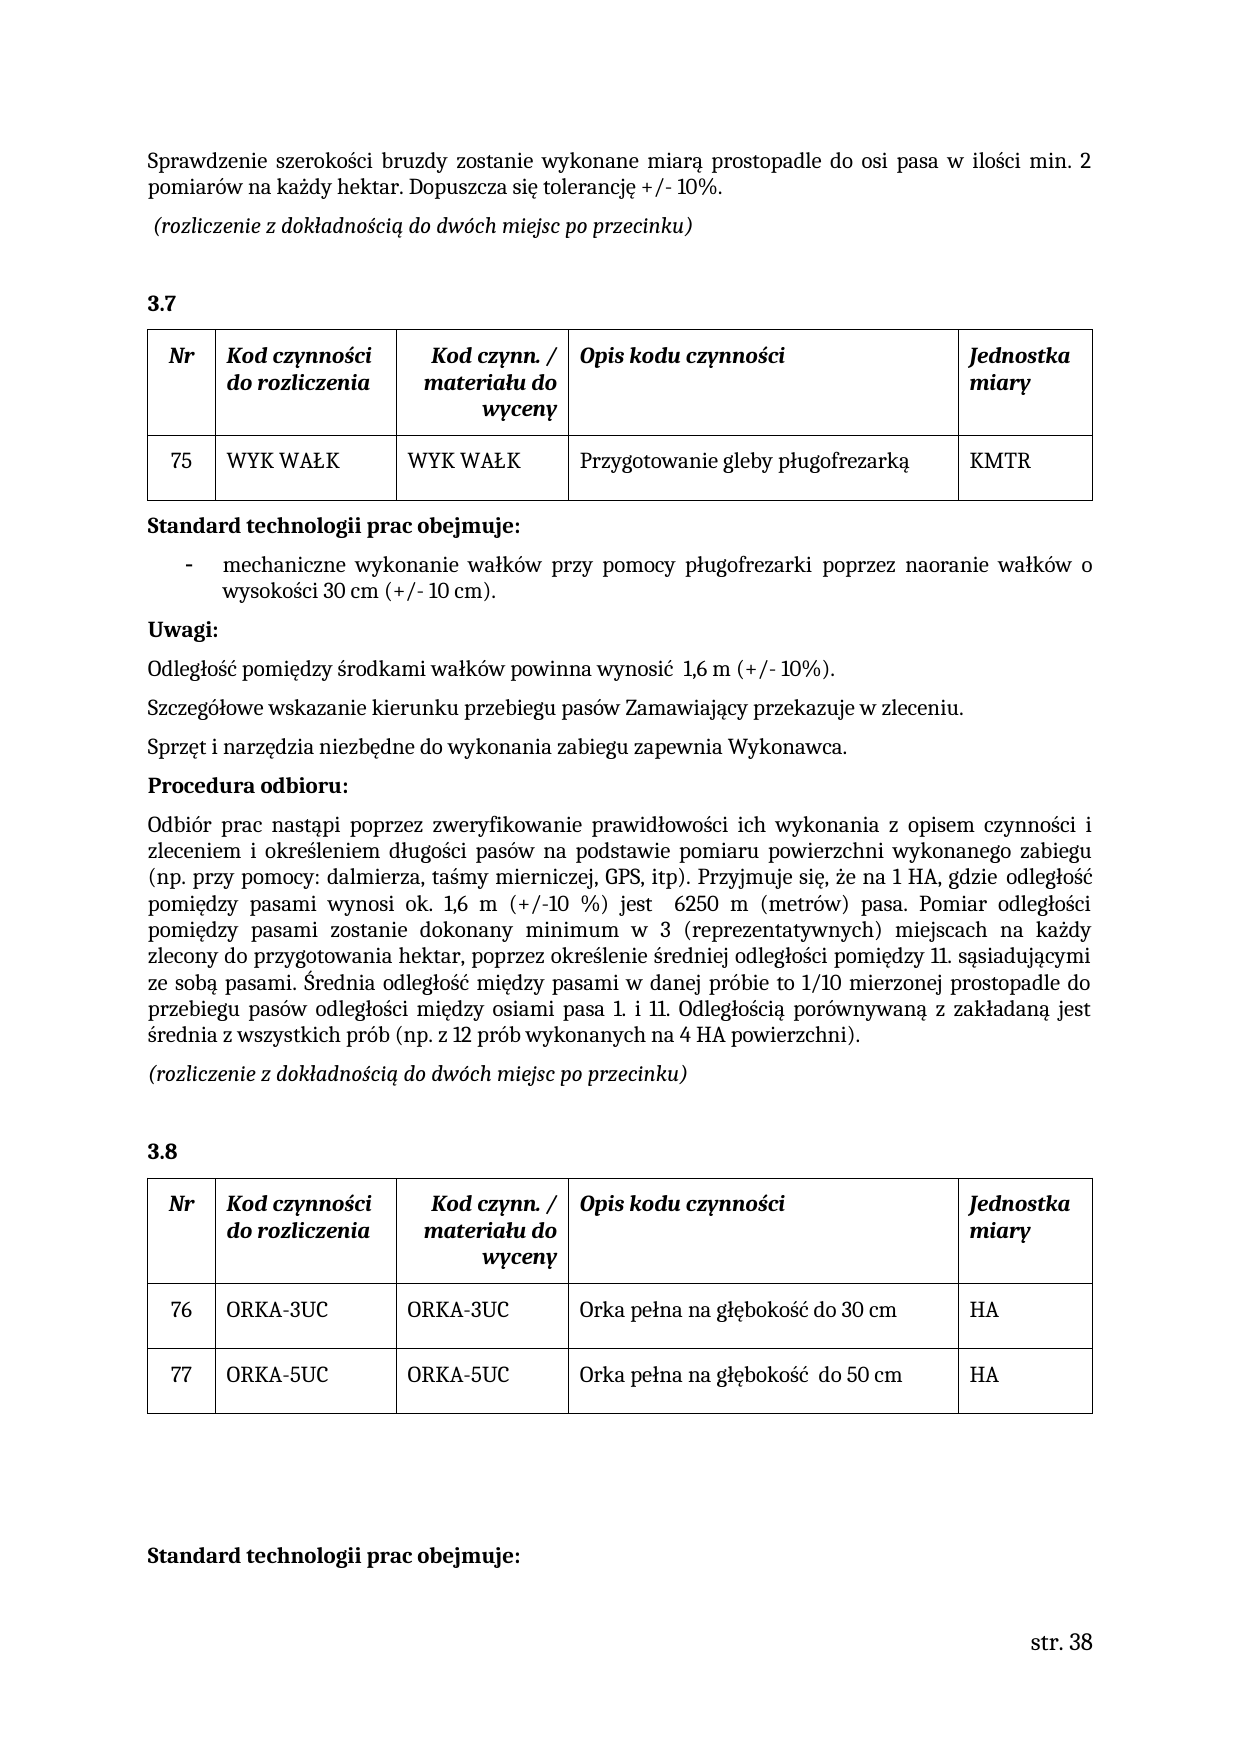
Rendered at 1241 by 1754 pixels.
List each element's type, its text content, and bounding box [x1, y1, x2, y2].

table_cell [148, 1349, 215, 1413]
list mechaniczne wykonanie wałków przy pomocy pługofrezarki poprzez naoranie wałków o wysokości 30 cm (+/- 10 cm). [185, 552, 1093, 605]
text Standard technologii prac obejmuje: [148, 513, 1093, 539]
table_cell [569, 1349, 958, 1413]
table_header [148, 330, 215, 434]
text Odległość pomiędzy środkami wałków powinna wynosić 1,6 m (+/- 10%). [148, 656, 1093, 682]
text 3.7 [148, 291, 1093, 317]
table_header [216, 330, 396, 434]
text Sprawdzenie szerokości bruzdy zostanie wykonane miarą prostopadle do osi pasa w ilości min. 2 pomiarów na każdy hektar. Dopuszcza się tolerancję +/- 10%. [148, 148, 1093, 200]
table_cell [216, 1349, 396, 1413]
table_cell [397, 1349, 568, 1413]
text Sprzęt i narzędzia niezbędne do wykonania zabiegu zapewnia Wykonawca. [148, 734, 1093, 760]
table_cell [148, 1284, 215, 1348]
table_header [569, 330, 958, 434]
text (rozliczenie z dokładnością do dwóch miejsc po przecinku) [148, 213, 1093, 239]
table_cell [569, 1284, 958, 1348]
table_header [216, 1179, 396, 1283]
text Procedura odbioru: [148, 773, 1093, 799]
text Uwagi: [148, 617, 1093, 643]
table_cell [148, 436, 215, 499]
text (rozliczenie z dokładnością do dwóch miejsc po przecinku) [148, 1061, 1093, 1087]
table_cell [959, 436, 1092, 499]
text Szczegółowe wskazanie kierunku przebiegu pasów Zamawiający przekazuje w zleceniu. [148, 695, 1093, 721]
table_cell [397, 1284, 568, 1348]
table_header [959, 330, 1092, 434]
text Standard technologii prac obejmuje: [148, 1543, 1093, 1569]
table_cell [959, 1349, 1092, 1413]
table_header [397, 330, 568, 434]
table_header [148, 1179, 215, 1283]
text Odbiór prac nastąpi poprzez zweryfikowanie prawidłowości ich wykonania z opisem czynności i zleceniem i określeniem długości pasów na podstawie pomiaru powierzchni wykonanego zabiegu (np. przy pomocy: dalmierza, taśmy mierniczej, GPS, itp). Przyjmuje się, że na 1 HA, gdzie odległość pomiędzy pasami wynosi ok. 1,6 m (+/-10 %) jest 6250 m (metrów) pasa. Pomiar odległości pomiędzy pasami zostanie dokonany minimum w 3 (reprezentatywnych) miejscach na każdy zlecony do przygotowania hektar, poprzez określenie średniej odległości pomiędzy 11. sąsiadującymi ze sobą pasami. Średnia odległość między pasami w danej próbie to 1/10 mierzonej prostopadle do przebiegu pasów odległości między osiami pasa 1. i 11. Odległością porównywaną z zakładaną jest średnia z wszystkich prób (np. z 12 prób wykonanych na 4 HA powierzchni). [148, 811, 1093, 1049]
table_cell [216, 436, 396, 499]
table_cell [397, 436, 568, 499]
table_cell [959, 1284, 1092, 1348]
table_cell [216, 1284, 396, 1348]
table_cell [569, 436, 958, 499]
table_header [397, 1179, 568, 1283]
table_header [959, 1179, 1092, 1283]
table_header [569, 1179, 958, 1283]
text 3.8 [148, 1139, 1093, 1165]
